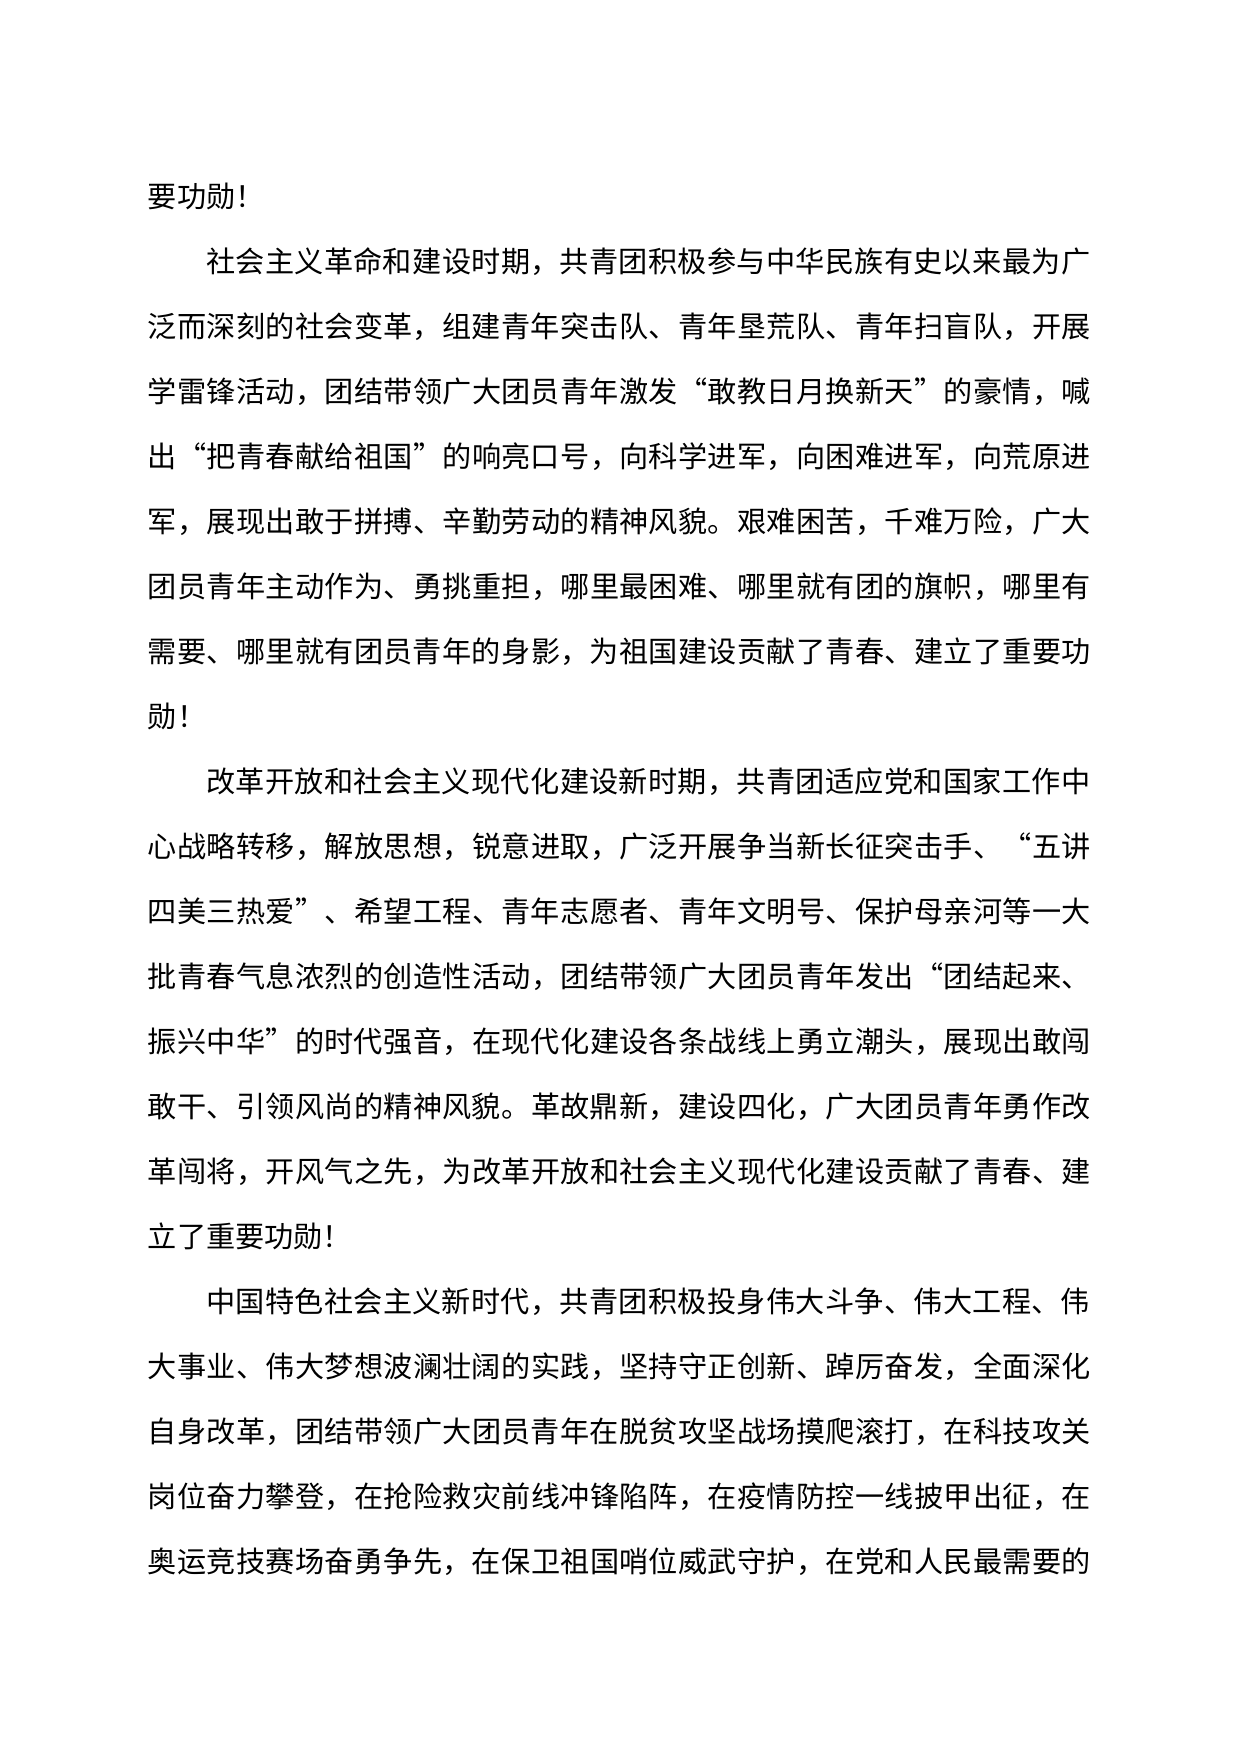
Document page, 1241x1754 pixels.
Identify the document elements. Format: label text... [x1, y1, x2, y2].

text 改革开放和社会主义现代化建设新时期，共青团适应党和国家工作中心战略转移，解放思想，锐意进取，广泛开展争当新长征突击手、“五讲四美三热爱”、希望工程、青年志愿者、青年文明号、保护母亲河等一大批青春气息浓烈的创造性活动，团结带领广大团员青年发出“团结起来、振兴中华”的时代强音，在现代化建设各条战线上勇立潮头，展现出敢闯敢干、引领风尚的精神风貌。革故鼎新，建设四化，广大团员青年勇作改革闯将，开风气之先，为改革开放和社会主义现代化建设贡献了青春、建立了重要功勋！ [148, 747, 1092, 1267]
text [148, 1267, 1092, 1592]
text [148, 162, 1092, 227]
text 社会主义革命和建设时期，共青团积极参与中华民族有史以来最为广泛而深刻的社会变革，组建青年突击队、青年垦荒队、青年扫盲队，开展学雷锋活动，团结带领广大团员青年激发“敢教日月换新天”的豪情，喊出“把青春献给祖国”的响亮口号，向科学进军，向困难进军，向荒原进军，展现出敢于拼搏、辛勤劳动的精神风貌。艰难困苦，千难万险，广大团员青年主动作为、勇挑重担，哪里最困难、哪里就有团的旗帜，哪里有需要、哪里就有团员青年的身影，为祖国建设贡献了青春、建立了重要功勋！ [148, 227, 1092, 747]
